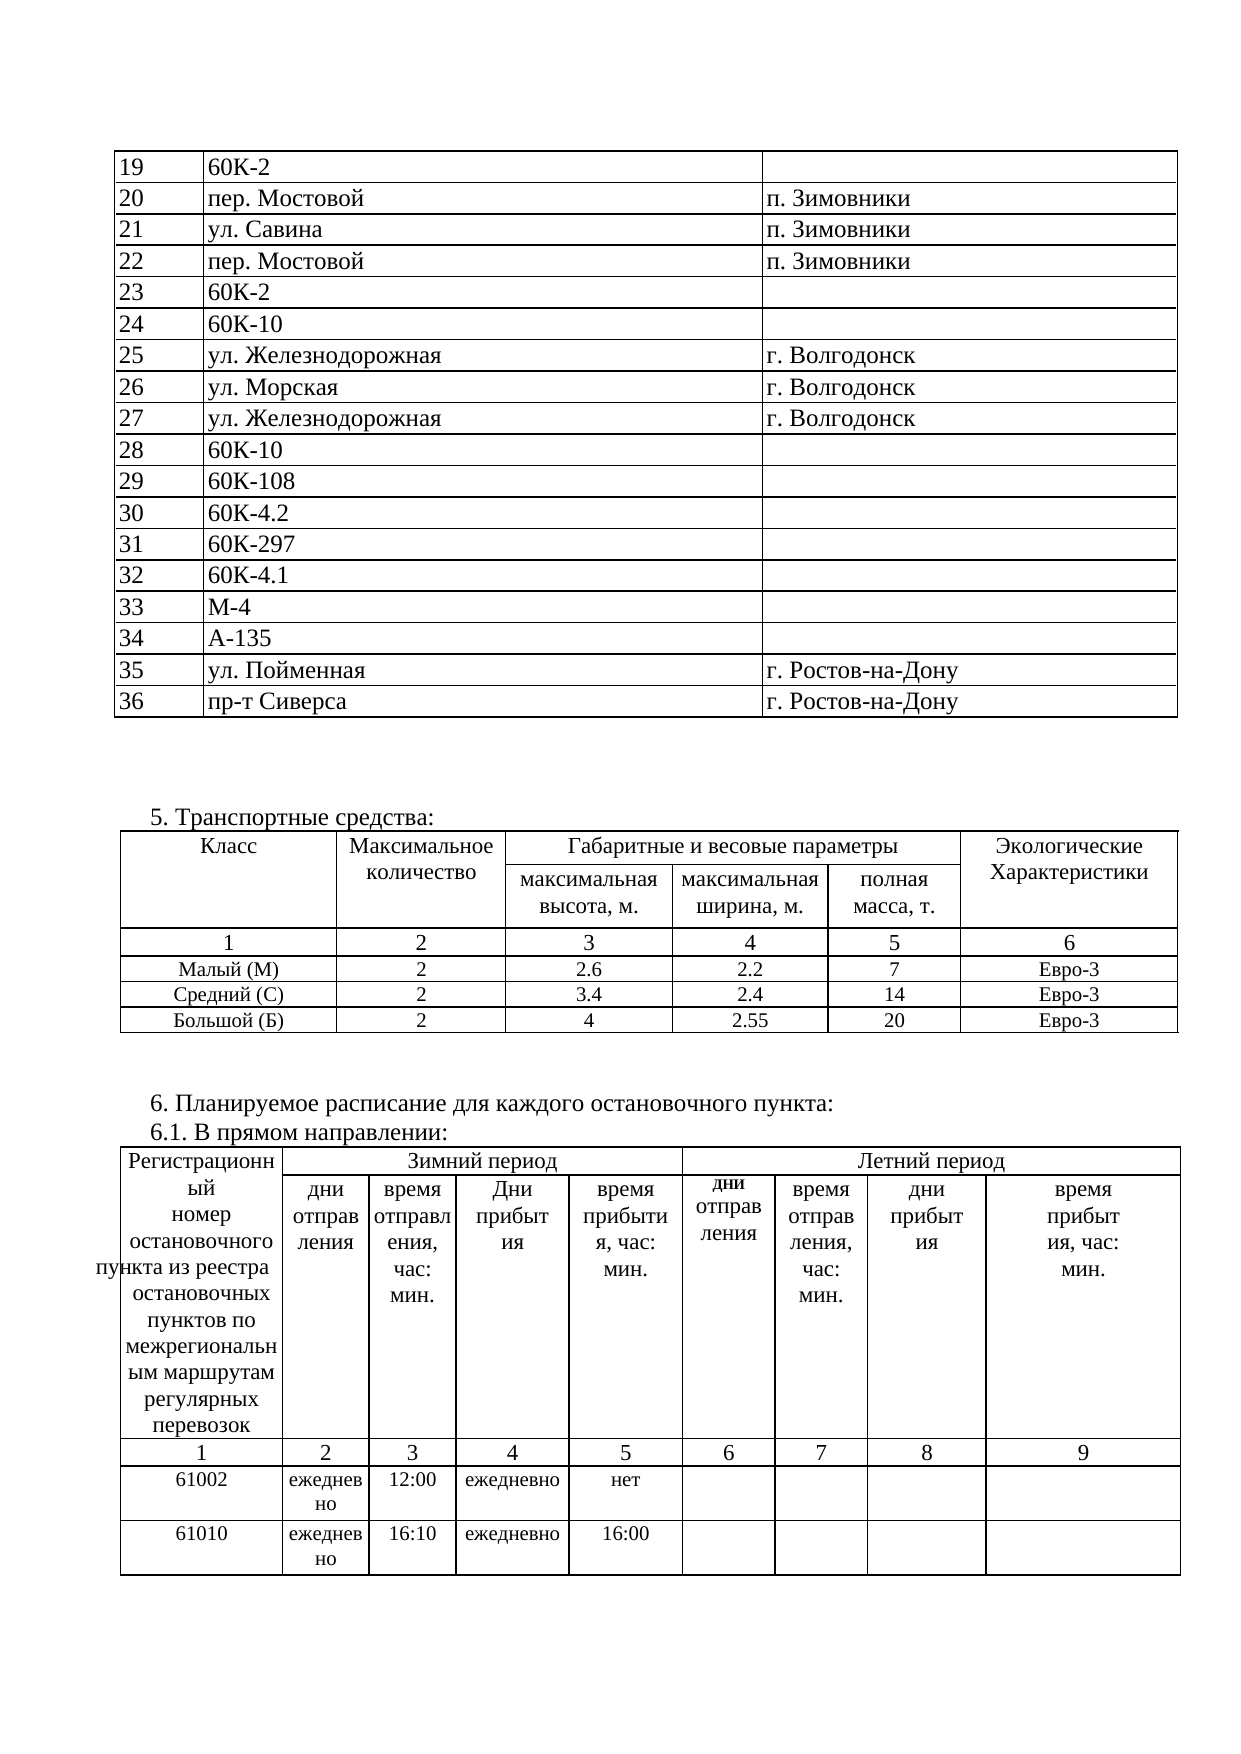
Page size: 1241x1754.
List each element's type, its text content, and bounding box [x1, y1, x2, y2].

table_cell 5 [829, 929, 960, 955]
table_cell ул. Савина [204, 215, 762, 244]
table_cell полная масса, т. [829, 865, 960, 927]
table_header Экологические Характеристики [961, 832, 1177, 927]
table_cell 27 [115, 403, 203, 433]
table_cell 2.4 [673, 982, 827, 1006]
table_cell п. Зимовники [763, 213, 1177, 244]
table_cell ежедневно [457, 1467, 568, 1520]
table_cell 61010 [121, 1521, 282, 1574]
table_cell [763, 433, 1177, 464]
text 6.1. В прямом направлении: [150, 1117, 1090, 1146]
table_cell [987, 1521, 1180, 1574]
table_cell 60К-10 [204, 435, 762, 464]
table_cell время прибыти я, час: мин. [570, 1176, 682, 1437]
table_cell [763, 559, 1177, 590]
table_cell 30 [115, 497, 203, 527]
table_cell 6 [683, 1439, 774, 1465]
table_cell дни отправ ления [283, 1176, 368, 1437]
table_cell ДНИ отправ ления [683, 1176, 774, 1437]
table_cell нет [570, 1467, 682, 1520]
table_cell время отправл ения, час: мин. [370, 1176, 455, 1437]
table_cell 8 [868, 1439, 985, 1465]
table_cell [776, 1467, 867, 1520]
table_cell [763, 590, 1177, 622]
table_cell г. Ростов-на-Дону [763, 685, 1177, 716]
table_header Летний период [683, 1148, 1180, 1174]
table_cell 9 [987, 1439, 1180, 1465]
table_cell время прибыт ия, час: мин. [987, 1176, 1180, 1437]
table_cell 22 [115, 245, 203, 276]
table_cell [763, 276, 1177, 307]
table_cell 3 [370, 1439, 455, 1465]
table_cell 14 [829, 982, 960, 1006]
table_cell Средний (С) [121, 982, 336, 1006]
table_cell п. Зимовники [763, 244, 1177, 276]
table_cell 26 [115, 371, 203, 402]
table_cell 21 [115, 214, 203, 244]
table_cell 25 [115, 340, 203, 370]
table_cell [763, 496, 1177, 527]
table_cell ул. Железнодорожная [204, 403, 762, 433]
table_cell [683, 1467, 774, 1520]
table_cell 2.55 [673, 1008, 827, 1032]
table_cell 1 [121, 929, 336, 955]
table_cell дни прибыт ия [868, 1176, 985, 1437]
table_cell 2 [337, 1008, 505, 1032]
table_cell ул. Морская [204, 372, 762, 402]
table_cell Малый (М) [121, 957, 336, 981]
table_cell г. Волгодонск [763, 339, 1177, 370]
table_cell 2 [337, 929, 505, 955]
table_cell г. Ростов-на-Дону [763, 653, 1177, 685]
table_cell М-4 [204, 592, 762, 622]
table_cell 60К-2 [204, 277, 762, 307]
table_cell 7 [776, 1439, 867, 1465]
table_cell 3 [506, 929, 672, 955]
table_cell Большой (Б) [121, 1008, 336, 1032]
table_cell ежедневно [457, 1521, 568, 1574]
table_cell 32 [115, 560, 203, 590]
table_cell время отправ ления, час: мин. [776, 1176, 867, 1437]
table_cell 2 [337, 957, 505, 981]
table_cell [868, 1521, 985, 1574]
table_cell 34 [115, 623, 203, 653]
table_cell [763, 528, 1177, 559]
table_cell ул. Пойменная [204, 655, 762, 685]
table_cell [683, 1521, 774, 1574]
table_cell 2.6 [506, 957, 672, 981]
table_cell [868, 1467, 985, 1520]
table_cell Евро-3 [961, 982, 1177, 1006]
text 5. Транспортные средства: [150, 802, 1090, 830]
table_cell ул. Железнодорожная [204, 340, 762, 370]
table_cell 1 [121, 1439, 282, 1465]
table_cell пр-т Сиверса [204, 686, 762, 716]
table_cell 60К-2 [204, 152, 762, 181]
table_cell [763, 152, 1177, 181]
table_cell Евро-3 [961, 1008, 1177, 1032]
table_cell Евро-3 [961, 957, 1177, 981]
table_cell максимальная высота, м. [506, 865, 672, 927]
table_cell 60К-297 [204, 529, 762, 559]
table_cell 2.2 [673, 957, 827, 981]
table_cell 61002 [121, 1467, 282, 1520]
table_cell 4 [457, 1439, 568, 1465]
table_cell ежедневно [283, 1521, 368, 1574]
table_cell 28 [115, 434, 203, 464]
table_cell А-135 [204, 623, 762, 653]
table_cell 20 [829, 1008, 960, 1032]
table_cell 36 [115, 686, 203, 716]
table_cell ежедневно [283, 1467, 368, 1520]
table_cell 5 [570, 1439, 682, 1465]
table_cell 23 [115, 277, 203, 307]
table_cell 24 [115, 308, 203, 339]
table_cell 3.4 [506, 982, 672, 1006]
table_cell [987, 1467, 1180, 1520]
table_cell [763, 622, 1177, 653]
table_cell 4 [506, 1008, 672, 1032]
table_cell 31 [115, 529, 203, 559]
table_cell 2 [337, 982, 505, 1006]
table_cell 60К-108 [204, 466, 762, 496]
table_cell 16:10 [370, 1521, 455, 1574]
table_cell пер. Мостовой [204, 246, 762, 276]
table_cell 33 [115, 591, 203, 622]
text 6. Планируемое расписание для каждого остановочного пункта: [150, 1088, 1090, 1117]
table_header Класс [121, 832, 336, 927]
table_cell 6 [961, 929, 1177, 955]
table_cell 20 [115, 183, 203, 213]
table_cell 12:00 [370, 1467, 455, 1520]
table_cell 60К-4.1 [204, 561, 762, 590]
table_header Зимний период [283, 1148, 682, 1174]
table_header Максимальное количество [337, 832, 505, 927]
table_cell 2 [283, 1439, 368, 1465]
table_cell максимальная ширина, м. [673, 865, 827, 927]
table_cell 60К-4.2 [204, 498, 762, 527]
table_header Габаритные и весовые параметры [506, 832, 960, 864]
table_cell 16:00 [570, 1521, 682, 1574]
table_cell [776, 1521, 867, 1574]
table_cell Дни прибыт ия [457, 1176, 568, 1437]
table_cell 7 [829, 957, 960, 981]
table_cell 19 [115, 152, 203, 181]
table_cell 35 [115, 654, 203, 685]
table_cell [763, 307, 1177, 339]
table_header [121, 1148, 282, 1437]
table_cell 4 [673, 929, 827, 955]
table_cell г. Волгодонск [763, 370, 1177, 402]
table_cell [763, 465, 1177, 496]
table_cell 29 [115, 466, 203, 496]
table_cell г. Волгодонск [763, 402, 1177, 433]
table_cell пер. Мостовой [204, 183, 762, 213]
table_cell п. Зимовники [763, 181, 1177, 213]
table_cell 60К-10 [204, 309, 762, 339]
